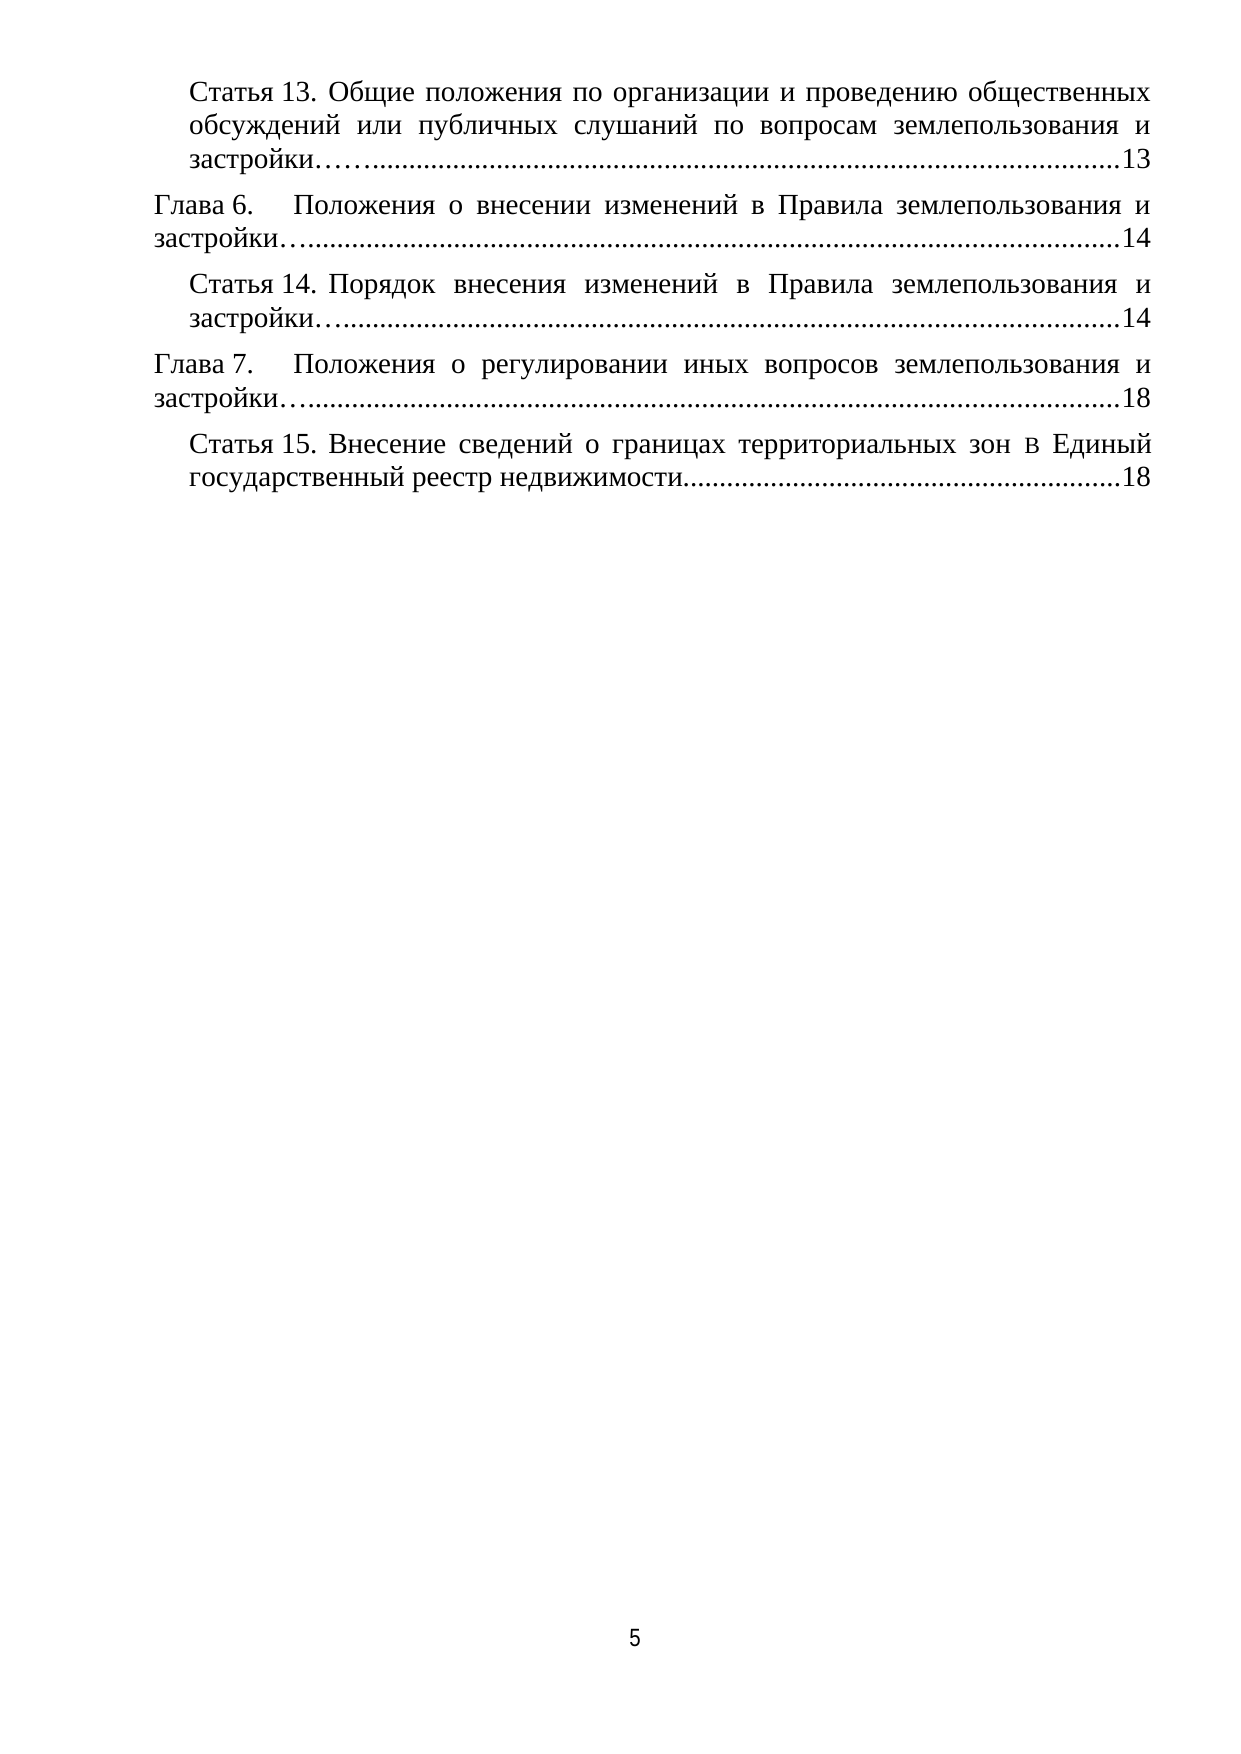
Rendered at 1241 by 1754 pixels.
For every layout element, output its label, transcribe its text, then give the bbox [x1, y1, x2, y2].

text Глава 7. Положения о регулировании иных вопросов землепользования и застройки… 18 [153, 346, 1152, 413]
text Статья 13. Общие положения по организации и проведению общественных обсуждений или публичных слушаний по вопросам землепользования и застройки…….. 13 [189, 74, 1152, 174]
text Глава 6. Положения о внесении изменений в Правила землепользования и застройки…. 14 [153, 187, 1152, 254]
text Статья 14. Порядок внесения изменений в Правила землепользования и застройки… 14 [189, 267, 1152, 334]
text Статья 15. Внесение сведений о границах территориальных зон в Единый государственный реестр недвижимости 18 [189, 426, 1152, 493]
